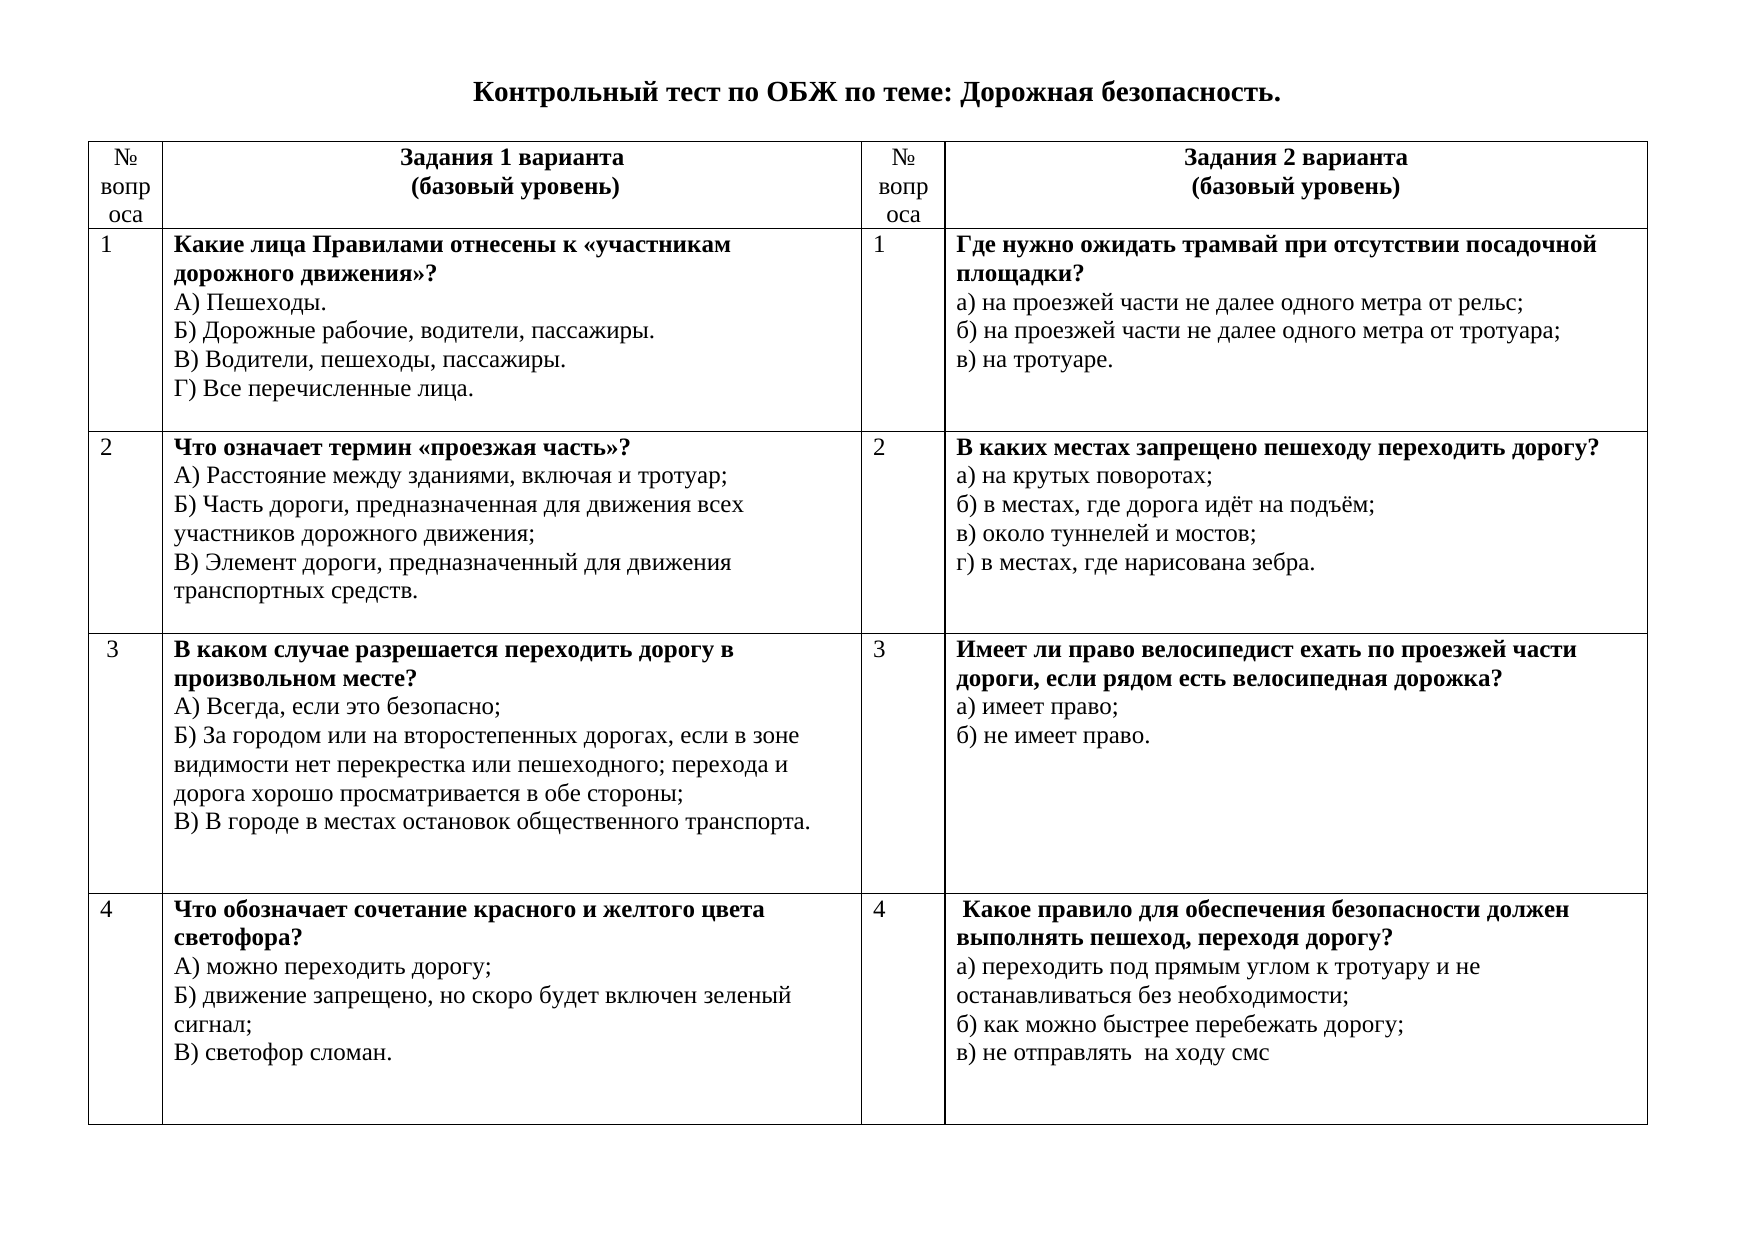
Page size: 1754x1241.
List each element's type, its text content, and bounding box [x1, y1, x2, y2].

table_cell 2 [89, 432, 162, 633]
table_cell Какие лица Правилами отнесены к «участникам дорожного движения»? А) Пешеходы. Б) Дорожные рабочие, водители, пассажиры. В) Водители, пешеходы, пассажиры. Г) Все перечисленные лица. [163, 229, 861, 431]
table_cell 1 [862, 229, 944, 431]
table_cell 3 [89, 634, 162, 893]
table_cell Какое правило для обеспечения безопасности должен выполнять пешеход, переходя дорогу? а) переходить под прямым углом к тротуару и не останавливаться без необходимости; б) как можно быстрее перебежать дорогу; в) не отправлять на ходу смс [946, 894, 1647, 1124]
table_cell В каком случае разрешается переходить дорогу в произвольном месте? А) Всегда, если это безопасно; Б) За городом или на второстепенных дорогах, если в зоне видимости нет перекрестка или пешеходного; перехода и дорога хорошо просматривается в обе стороны; В) В городе в местах остановок общественного транспорта. [163, 634, 861, 893]
table_cell Что означает термин «проезжая часть»? А) Расстояние между зданиями, включая и тротуар; Б) Часть дороги, предназначенная для движения всех участников дорожного движения; В) Элемент дороги, предназначенный для движения транспортных средств. [163, 432, 861, 633]
table_cell Где нужно ожидать трамвай при отсутствии посадочной площадки? а) на проезжей части не далее одного метра от рельс; б) на проезжей части не далее одного метра от тротуара; в) на тротуаре. [946, 229, 1647, 431]
table_header Задания 1 варианта (базовый уровень) [163, 142, 861, 228]
table_cell 2 [862, 432, 944, 633]
text Контрольный тест по ОБЖ по теме: Дорожная безопасность. [24, 74, 1636, 107]
table_cell 4 [862, 894, 944, 1124]
table_header Задания 2 варианта (базовый уровень) [946, 142, 1647, 228]
table_cell Имеет ли право велосипедист ехать по проезжей части дороги, если рядом есть велосипедная дорожка? а) имеет право; б) не имеет право. [946, 634, 1647, 893]
table_cell 3 [862, 634, 944, 893]
table_cell 1 [89, 229, 162, 431]
table_header № вопроса [862, 142, 944, 228]
table_cell 4 [89, 894, 162, 1124]
table_cell Что обозначает сочетание красного и желтого цвета светофора? А) можно переходить дорогу; Б) движение запрещено, но скоро будет включен зеленый сигнал; В) светофор сломан. [163, 894, 861, 1124]
table_header № вопроса [89, 142, 162, 228]
table_cell В каких местах запрещено пешеходу переходить дорогу? а) на крутых поворотах; б) в местах, где дорога идёт на подъём; в) около туннелей и мостов; г) в местах, где нарисована зебра. [946, 432, 1647, 633]
